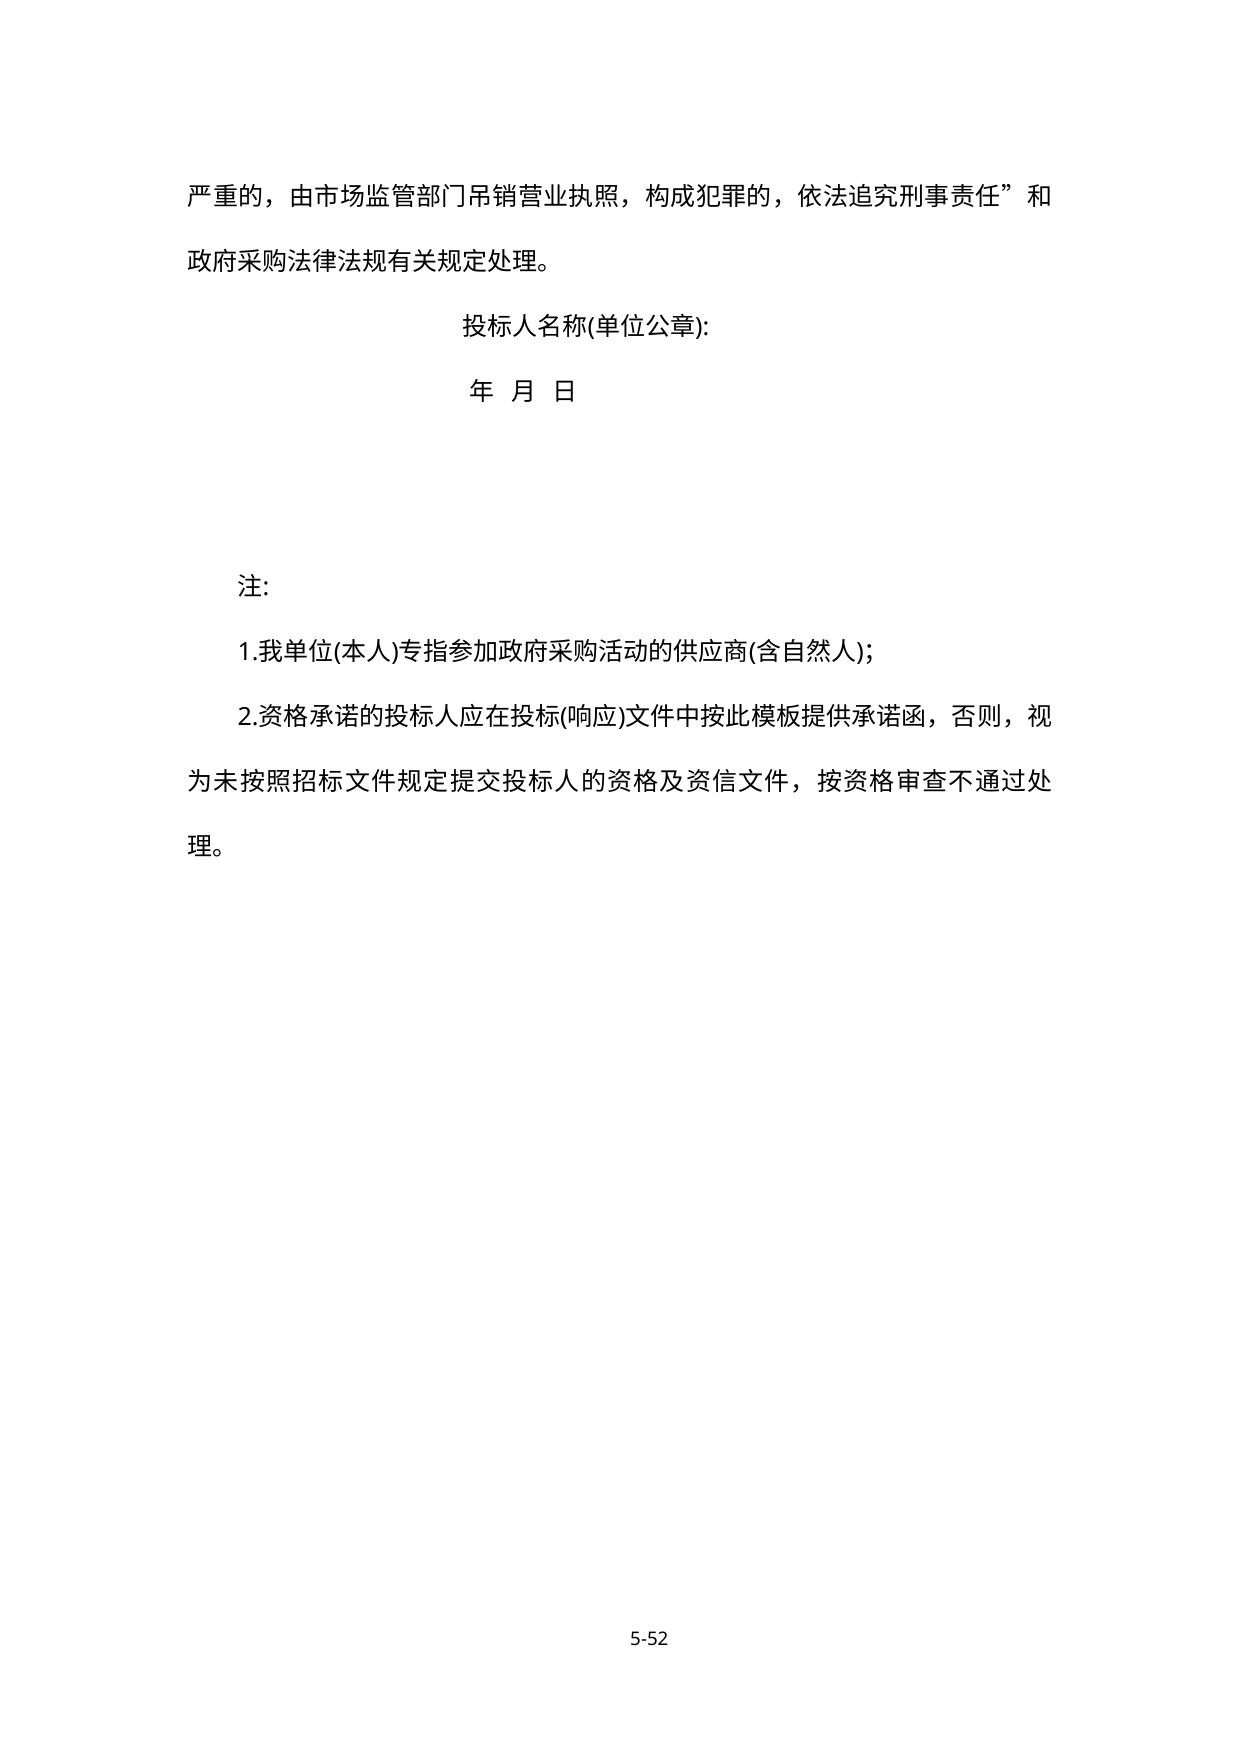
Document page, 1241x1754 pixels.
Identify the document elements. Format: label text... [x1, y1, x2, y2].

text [187, 162, 1053, 292]
text 投标人名称(单位公章): [187, 292, 1053, 357]
text 2.资格承诺的投标人应在投标(响应)文件中按此模板提供承诺函，否则，视为未按照招标文件规定提交投标人的资格及资信文件，按资格审查不通过处理。 [187, 682, 1053, 877]
text 注: [187, 552, 1053, 617]
text 年 月 日 [187, 357, 1053, 422]
text 1.我单位(本人)专指参加政府采购活动的供应商(含自然人)； [187, 617, 1053, 682]
